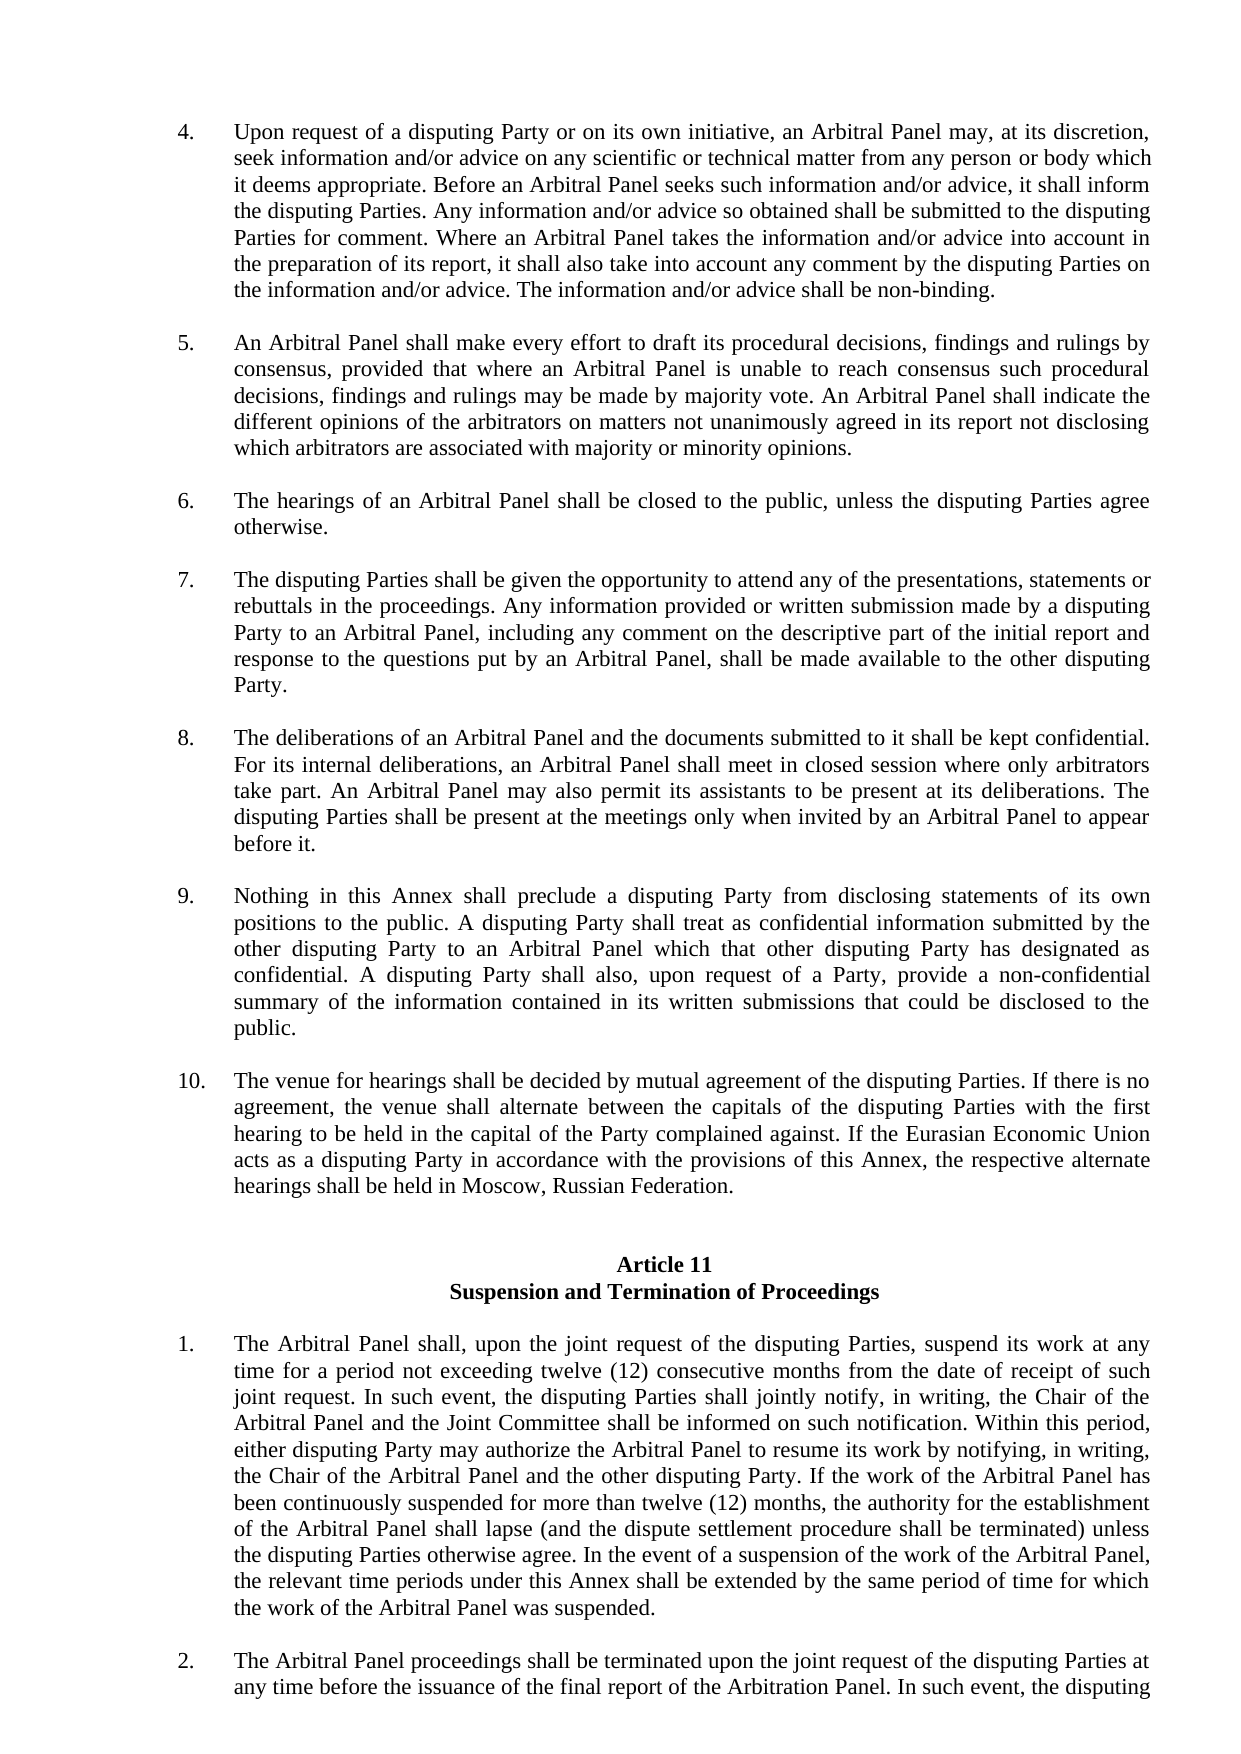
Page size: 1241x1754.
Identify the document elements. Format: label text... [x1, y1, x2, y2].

list The venue for hearings shall be decided by mutual agreement of the disputing Parties. If there is no agreement, the venue shall alternate between the capitals of the disputing Parties with the first hearing to be held in the capital of the Party complained against. If the Eurasian Economic Union acts as a disputing Party in accordance with the provisions of this Annex, the respective alternate hearings shall be held in Moscow, Russian Federation. [177, 1067, 1152, 1199]
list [177, 1647, 1152, 1699]
list The disputing Parties shall be given the opportunity to attend any of the presentations, statements or rebuttals in the proceedings. Any information provided or written submission made by a disputing Party to an Arbitral Panel, including any comment on the descriptive part of the initial report and response to the questions put by an Arbitral Panel, shall be made available to the other disputing Party. [177, 566, 1152, 698]
list Upon request of a disputing Party or on its own initiative, an Arbitral Panel may, at its discretion, seek information and/or advice on any scientific or technical matter from any person or body which it deems appropriate. Before an Arbitral Panel seeks such information and/or advice, it shall inform the disputing Parties. Any information and/or advice so obtained shall be submitted to the disputing Parties for comment. Where an Arbitral Panel takes the information and/or advice into account in the preparation of its report, it shall also take into account any comment by the disputing Parties on the information and/or advice. The information and/or advice shall be non-binding. [177, 118, 1152, 303]
list The hearings of an Arbitral Panel shall be closed to the public, unless the disputing Parties agree otherwise. [177, 487, 1152, 540]
list The deliberations of an Arbitral Panel and the documents submitted to it shall be kept confidential. For its internal deliberations, an Arbitral Panel shall meet in closed session where only arbitrators take part. An Arbitral Panel may also permit its assistants to be present at its deliberations. The disputing Parties shall be present at the meetings only when invited by an Arbitral Panel to appear before it. [177, 724, 1152, 856]
list An Arbitral Panel shall make every effort to draft its procedural decisions, findings and rulings by consensus, provided that where an Arbitral Panel is unable to reach consensus such procedural decisions, findings and rulings may be made by majority vote. An Arbitral Panel shall indicate the different opinions of the arbitrators on matters not unanimously agreed in its report not disclosing which arbitrators are associated with majority or minority opinions. [177, 329, 1152, 461]
text Article 11 [177, 1251, 1152, 1278]
list The Arbitral Panel shall, upon the joint request of the disputing Parties, suspend its work at any time for a period not exceeding twelve (12) consecutive months from the date of receipt of such joint request. In such event, the disputing Parties shall jointly notify, in writing, the Chair of the Arbitral Panel and the Joint Committee shall be informed on such notification. Within this period, either disputing Party may authorize the Arbitral Panel to resume its work by notifying, in writing, the Chair of the Arbitral Panel and the other disputing Party. If the work of the Arbitral Panel has been continuously suspended for more than twelve (12) months, the authority for the establishment of the Arbitral Panel shall lapse (and the dispute settlement procedure shall be terminated) unless the disputing Parties otherwise agree. In the event of a suspension of the work of the Arbitral Panel, the relevant time periods under this Annex shall be extended by the same period of time for which the work of the Arbitral Panel was suspended. [177, 1330, 1152, 1620]
list Nothing in this Annex shall preclude a disputing Party from disclosing statements of its own positions to the public. A disputing Party shall treat as confidential information submitted by the other disputing Party to an Arbitral Panel which that other disputing Party has designated as confidential. A disputing Party shall also, upon request of a Party, provide a non-confidential summary of the information contained in its written submissions that could be disclosed to the public. [177, 882, 1152, 1041]
text Suspension and Termination of Proceedings [177, 1278, 1152, 1304]
